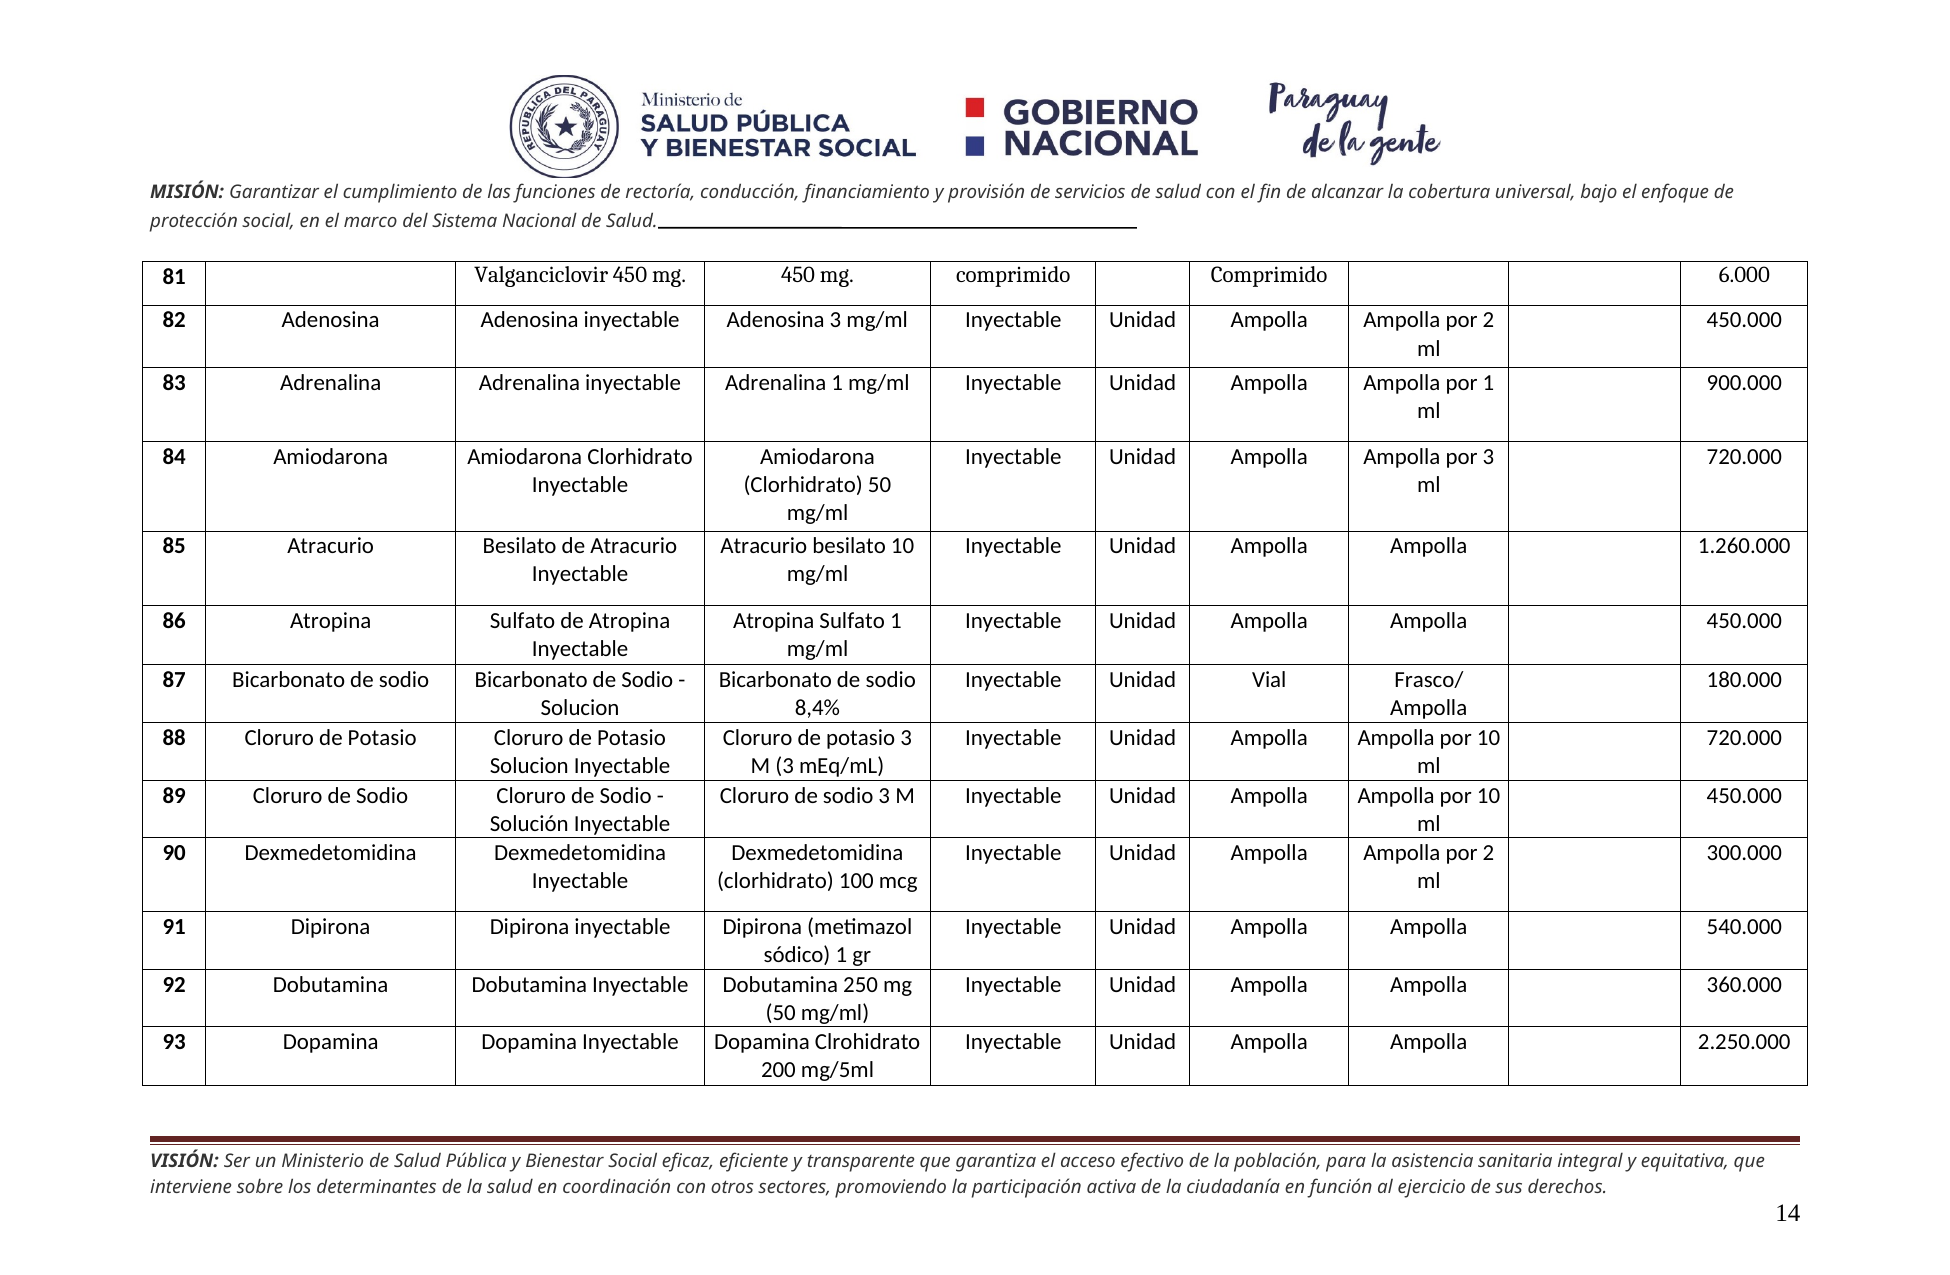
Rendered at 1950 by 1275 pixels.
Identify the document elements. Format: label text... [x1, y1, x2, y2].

table_cell Besilato de Atracurio Inyectable [456, 532, 704, 605]
table_cell Dexmedetomidina Inyectable [456, 838, 704, 911]
table_cell [1509, 606, 1680, 664]
table_cell Inyectable [931, 723, 1095, 780]
table_cell Unidad [1096, 970, 1189, 1026]
table_cell [1096, 262, 1189, 304]
table_cell 450.000 [1681, 781, 1807, 837]
table_cell Atropina [206, 606, 455, 664]
table_cell Dipirona (metimazol sódico) 1 gr [705, 912, 930, 969]
table_cell [1509, 970, 1680, 1026]
table_cell 540.000 [1681, 912, 1807, 969]
table_cell Ampolla [1190, 723, 1348, 780]
table_cell [1509, 781, 1680, 837]
table_cell Atracurio [206, 532, 455, 605]
table_cell Cloruro de Sodio - Solución Inyectable [456, 781, 704, 837]
table_cell 86 [143, 606, 205, 664]
table_cell Bicarbonato de Sodio - Solucion [456, 665, 704, 722]
table_cell 83 [143, 368, 205, 441]
table_cell 300.000 [1681, 838, 1807, 911]
table_cell Dexmedetomidina [206, 838, 455, 911]
table_cell [1509, 442, 1680, 531]
table_cell Ampolla [1190, 306, 1348, 367]
table_cell Inyectable [931, 838, 1095, 911]
table_cell Ampolla [1190, 606, 1348, 664]
table_cell Ampolla por 10 ml [1349, 781, 1508, 837]
table_cell Unidad [1096, 442, 1189, 531]
table_cell Amiodarona [206, 442, 455, 531]
table_cell Dobutamina 250 mg (50 mg/ml) [705, 970, 930, 1026]
table_cell Unidad [1096, 838, 1189, 911]
table_cell 87 [143, 665, 205, 722]
table_cell Dipirona inyectable [456, 912, 704, 969]
table_cell Unidad [1096, 1027, 1189, 1085]
table_cell 92 [143, 970, 205, 1026]
table_cell 84 [143, 442, 205, 531]
table_cell 89 [143, 781, 205, 837]
table_cell Vial [1190, 665, 1348, 722]
table_cell 6.000 [1681, 262, 1807, 304]
table_cell Ampolla [1190, 912, 1348, 969]
table_cell comprimido [931, 262, 1095, 304]
table_cell Adrenalina 1 mg/ml [705, 368, 930, 441]
table_cell Unidad [1096, 368, 1189, 441]
table_cell Unidad [1096, 723, 1189, 780]
table_cell Frasco/Ampolla [1349, 665, 1508, 722]
table_cell Inyectable [931, 442, 1095, 531]
table_cell Ampolla por 2 ml [1349, 306, 1508, 367]
table_cell Atropina Sulfato 1 mg/ml [705, 606, 930, 664]
table_cell Ampolla [1349, 1027, 1508, 1085]
table_cell Unidad [1096, 665, 1189, 722]
table_cell Inyectable [931, 1027, 1095, 1085]
table_cell Ampolla [1190, 368, 1348, 441]
table_cell Bicarbonato de sodio 8,4% [705, 665, 930, 722]
table_cell Unidad [1096, 532, 1189, 605]
table_cell Ampolla [1349, 606, 1508, 664]
table_cell 82 [143, 306, 205, 367]
table_cell Adrenalina inyectable [456, 368, 704, 441]
table_cell Unidad [1096, 606, 1189, 664]
table_cell [206, 262, 455, 304]
table_cell Ampolla [1349, 532, 1508, 605]
table_cell Cloruro de Potasio Solucion Inyectable [456, 723, 704, 780]
table_cell Adenosina 3 mg/ml [705, 306, 930, 367]
table_cell Adenosina inyectable [456, 306, 704, 367]
table_cell [1509, 665, 1680, 722]
table_cell Inyectable [931, 532, 1095, 605]
table_cell [1509, 532, 1680, 605]
table_cell [1509, 262, 1680, 304]
table_cell Ampolla [1190, 838, 1348, 911]
table_cell [1509, 838, 1680, 911]
table_cell 360.000 [1681, 970, 1807, 1026]
table_cell Cloruro de potasio 3 M (3 mEq/mL) [705, 723, 930, 780]
table_cell Inyectable [931, 912, 1095, 969]
table_cell Inyectable [931, 606, 1095, 664]
table_cell Unidad [1096, 306, 1189, 367]
table_cell 450 mg. [705, 262, 930, 304]
table_cell 2.250.000 [1681, 1027, 1807, 1085]
table_cell 720.000 [1681, 442, 1807, 531]
table_cell [1509, 1027, 1680, 1085]
table_cell 85 [143, 532, 205, 605]
table_cell 1.260.000 [1681, 532, 1807, 605]
table_cell Adrenalina [206, 368, 455, 441]
table_cell Ampolla [1190, 1027, 1348, 1085]
table_cell Unidad [1096, 912, 1189, 969]
table_cell 81 [143, 262, 205, 304]
table_cell Cloruro de Potasio [206, 723, 455, 780]
table_cell Dexmedetomidina (clorhidrato) 100 mcg [705, 838, 930, 911]
table_cell Amiodarona Clorhidrato Inyectable [456, 442, 704, 531]
table_cell Ampolla [1190, 970, 1348, 1026]
table_cell [1349, 262, 1508, 304]
table_cell Ampolla [1349, 912, 1508, 969]
table_cell Inyectable [931, 781, 1095, 837]
table_cell Dobutamina Inyectable [456, 970, 704, 1026]
table_cell 90 [143, 838, 205, 911]
table_cell Inyectable [931, 970, 1095, 1026]
table_cell Ampolla por 3 ml [1349, 442, 1508, 531]
table_cell Ampolla por 10 ml [1349, 723, 1508, 780]
table_cell 93 [143, 1027, 205, 1085]
table_cell Inyectable [931, 306, 1095, 367]
picture [509, 75, 1441, 178]
table_cell Amiodarona (Clorhidrato) 50 mg/ml [705, 442, 930, 531]
table_cell Sulfato de Atropina Inyectable [456, 606, 704, 664]
table_cell Unidad [1096, 781, 1189, 837]
table_cell Adenosina [206, 306, 455, 367]
table_cell Dobutamina [206, 970, 455, 1026]
table_cell [1509, 306, 1680, 367]
table_cell Ampolla [1190, 532, 1348, 605]
table_cell 450.000 [1681, 306, 1807, 367]
table_cell Dopamina Clrohidrato 200 mg/5ml [705, 1027, 930, 1085]
table_cell Ampolla por 1 ml [1349, 368, 1508, 441]
table_cell 88 [143, 723, 205, 780]
table_cell Atracurio besilato 10 mg/ml [705, 532, 930, 605]
table_cell Ampolla [1190, 781, 1348, 837]
table_cell Ampolla [1190, 442, 1348, 531]
table_cell Bicarbonato de sodio [206, 665, 455, 722]
table_cell Ampolla por 2 ml [1349, 838, 1508, 911]
table_cell [1509, 723, 1680, 780]
table_cell Dipirona [206, 912, 455, 969]
table_cell Valganciclovir 450 mg. [456, 262, 704, 304]
table_cell [1509, 912, 1680, 969]
table_cell 720.000 [1681, 723, 1807, 780]
table_cell 180.000 [1681, 665, 1807, 722]
table_cell Inyectable [931, 368, 1095, 441]
table_cell Ampolla [1349, 970, 1508, 1026]
table_cell Cloruro de Sodio [206, 781, 455, 837]
table_cell [1509, 368, 1680, 441]
table_cell 450.000 [1681, 606, 1807, 664]
table_cell Comprimido [1190, 262, 1348, 304]
table_cell Cloruro de sodio 3 M [705, 781, 930, 837]
table_cell Dopamina Inyectable [456, 1027, 704, 1085]
table_cell 91 [143, 912, 205, 969]
table_cell Inyectable [931, 665, 1095, 722]
table_cell 900.000 [1681, 368, 1807, 441]
table_cell Dopamina [206, 1027, 455, 1085]
